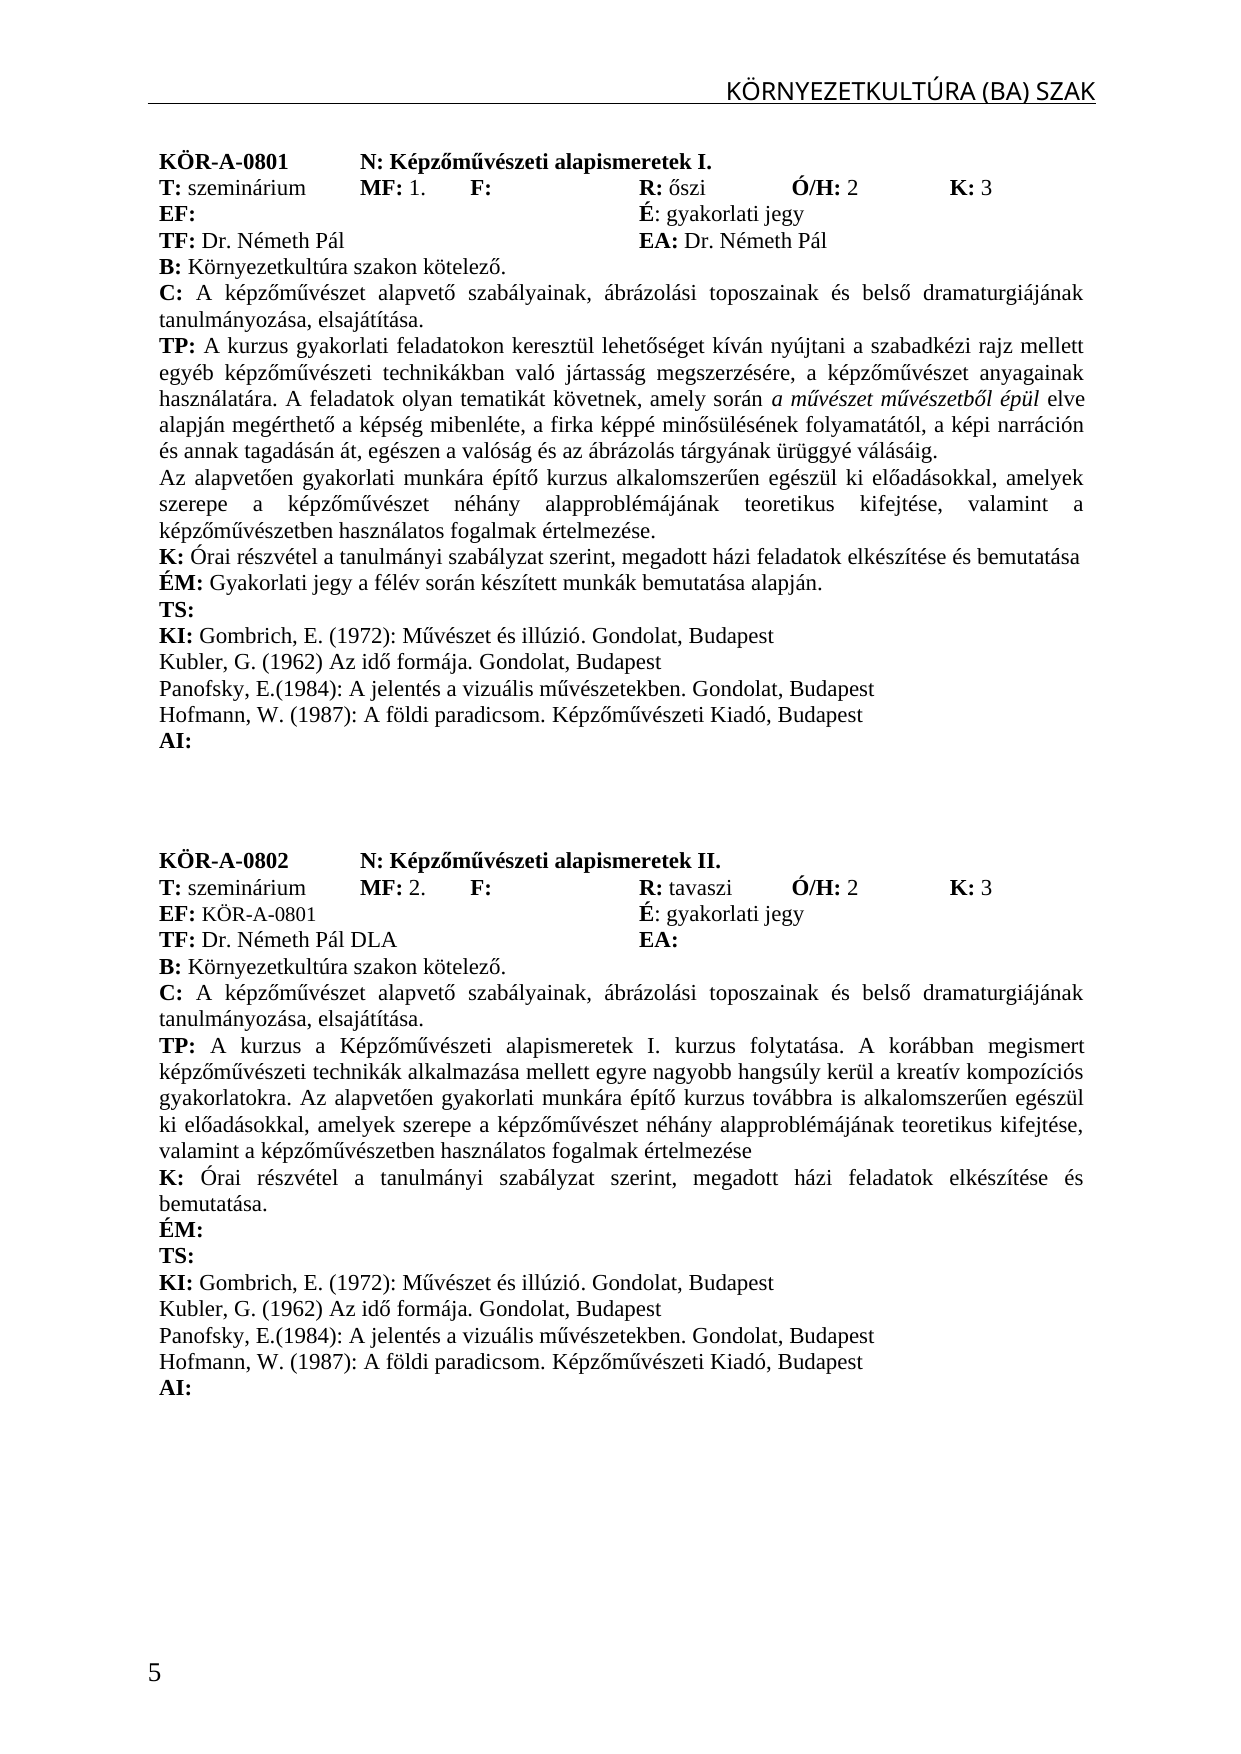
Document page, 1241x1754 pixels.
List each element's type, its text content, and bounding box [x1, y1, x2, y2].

table_cell TF: Dr. DLA [148, 926, 628, 953]
table_header N: Képzőművészeti alapismeretek II. [349, 847, 1096, 874]
table_cell R: tavaszi [628, 874, 780, 900]
table_cell K: Órai részvétel a tanulmányi szabályzat szerint, megadott házi feladatok elkészítése és bemutatása [148, 543, 1096, 569]
table_cell MF: 2. [349, 874, 459, 900]
table_cell TS: [148, 596, 1096, 622]
table_cell Ó/H: 2 [780, 874, 938, 900]
table_cell TP: A kurzus a Képzőművészeti alapismeretek I. kurzus folytatása. A korábban megismert képzőművészeti technikák alkalmazása mellett egyre nagyobb hangsúly kerül a kreatív kompozíciós gyakorlatokra. Az alapvetően gyakorlati munkára építő kurzus továbbra is alkalomszerűen egészül ki előadásokkal, amelyek szerepe a képzőművészet néhány alapproblémájának teoretikus kifejtése, valamint a képzőművészetben használatos fogalmak értelmezése [148, 1032, 1096, 1163]
table_header N: Képzőművészeti alapismeretek I. [349, 148, 1096, 174]
table_cell F: [459, 874, 628, 900]
table_cell É: gyakorlati jegy [628, 900, 1096, 926]
table_cell R: őszi [628, 174, 780, 200]
table_cell B: Környezetkultúra szakon kötelező. [148, 953, 1096, 979]
table_cell AI: [148, 1374, 1096, 1401]
table_cell KI: Gombrich, E. (1972): Művészet és illúzió. Gondolat, Budapest Kubler, G. (1962) Az idő formája. Gondolat, Budapest Panofsky, E.(1984): A jelentés a vizuális művészetekben. Gondolat, Budapest Hofmann, W. (1987): A földi paradicsom. Képzőművészeti Kiadó, Budapest [148, 1269, 1096, 1374]
table_cell K: 3 [938, 874, 1096, 900]
table_cell B: Környezetkultúra szakon kötelező. [148, 253, 1096, 279]
table_cell TP: A kurzus gyakorlati feladatokon keresztül lehetőséget kíván nyújtani a szabadkézi rajz mellett egyéb képzőművészeti technikákban való jártasság megszerzésére, a képzőművészet anyagainak használatára. A feladatok olyan tematikát követnek, amely során a művészet művészetből épül elve alapján megérthető a képség mibenléte, a firka képpé minősülésének folyamatától, a képi narráción és annak tagadásán át, egészen a valóság és az ábrázolás tárgyának ürüggyé válásáig. Az alapvetően gyakorlati munkára építő kurzus alkalomszerűen egészül ki előadásokkal, amelyek szerepe a képzőművészet néhány alapproblémájának teoretikus kifejtése, valamint a képzőművészetben használatos fogalmak értelmezése. [148, 332, 1096, 543]
table_cell ÉM: Gyakorlati jegy a félév során készített munkák bemutatása alapján. [148, 569, 1096, 596]
table_cell AI: [148, 728, 1096, 754]
table_cell EA: [628, 926, 1096, 953]
table_cell KI: Gombrich, E. (1972): Művészet és illúzió. Gondolat, Budapest Kubler, G. (1962) Az idő formája. Gondolat, Budapest Panofsky, E.(1984): A jelentés a vizuális művészetekben. Gondolat, Budapest Hofmann, W. (1987): A földi paradicsom. Képzőművészeti Kiadó, Budapest [148, 622, 1096, 727]
table_cell EF: KÖR-A-0801 [148, 900, 628, 926]
table_cell K: Órai részvétel a tanulmányi szabályzat szerint, megadott házi feladatok elkészítése és bemutatása. [148, 1164, 1096, 1216]
table_cell EA: Dr. Németh Pál [628, 227, 1096, 253]
table_cell ÉM: [148, 1216, 1096, 1243]
table_cell EF: [148, 200, 628, 227]
table_cell K: 3 [938, 174, 1096, 200]
table_cell TF: Dr. Németh Pál [148, 227, 628, 253]
table_cell F: [459, 174, 628, 200]
table_header KÖR-A-0802 [148, 847, 348, 874]
table_cell T: szeminárium [148, 874, 348, 900]
table_cell TS: [148, 1243, 1096, 1269]
table_cell T: szeminárium [148, 174, 348, 200]
table_cell Ó/H: 2 [780, 174, 938, 200]
table_cell C: A képzőművészet alapvető szabályainak, ábrázolási toposzainak és belső dramaturgiájának tanulmányozása, elsajátítása. [148, 280, 1096, 332]
table_cell C: A képzőművészet alapvető szabályainak, ábrázolási toposzainak és belső dramaturgiájának tanulmányozása, elsajátítása. [148, 979, 1096, 1032]
table_cell É: gyakorlati jegy [628, 200, 1096, 227]
table_cell MF: 1. [349, 174, 459, 200]
table_header KÖR-A-0801 [148, 148, 348, 174]
